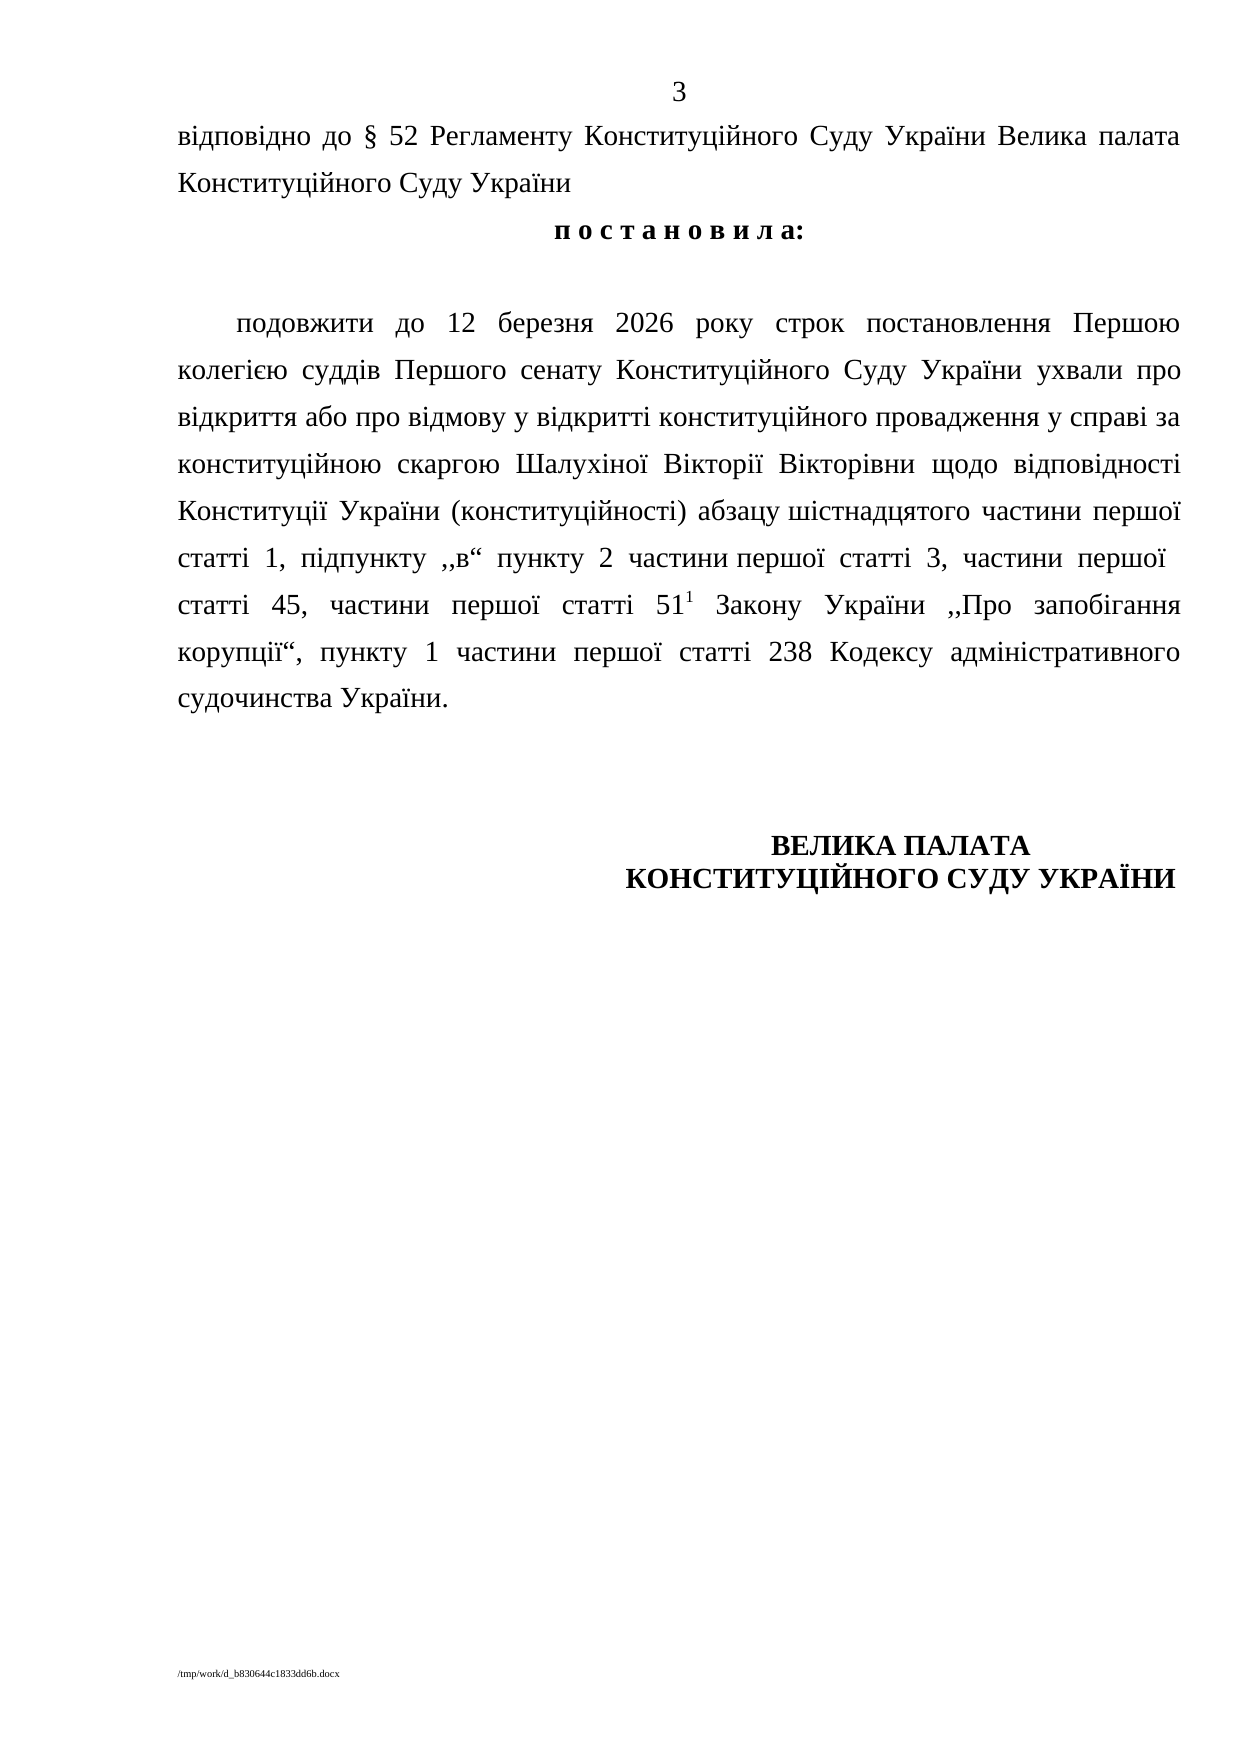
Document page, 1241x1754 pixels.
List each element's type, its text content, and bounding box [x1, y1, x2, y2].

text подовжити до 12 березня 2026 року строк постановлення Першою колегією суддів Першого сенату Конституційного Суду України ухвали про відкриття або про відмову у відкритті конституційного провадження у справі за конституційною скаргою Шалухіної Вікторії Вікторівни щодо відповідності Конституції України (конституційності) абзацу шістнадцятого частини першої статті 1, підпункту ,,в“ пункту 2 частини першої статті 3, частини першої статті 45, частини першої статті 511 Закону України ,,Про запобігання корупції“, пункту 1 частини першої статті 238 Кодексу адміністративного судочинства України. [177, 306, 1181, 714]
text Конституційного Суду України [620, 862, 1181, 895]
text п о с т а н о в и л а: [177, 212, 1181, 245]
text Велика палата [620, 828, 1181, 862]
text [177, 118, 1181, 198]
